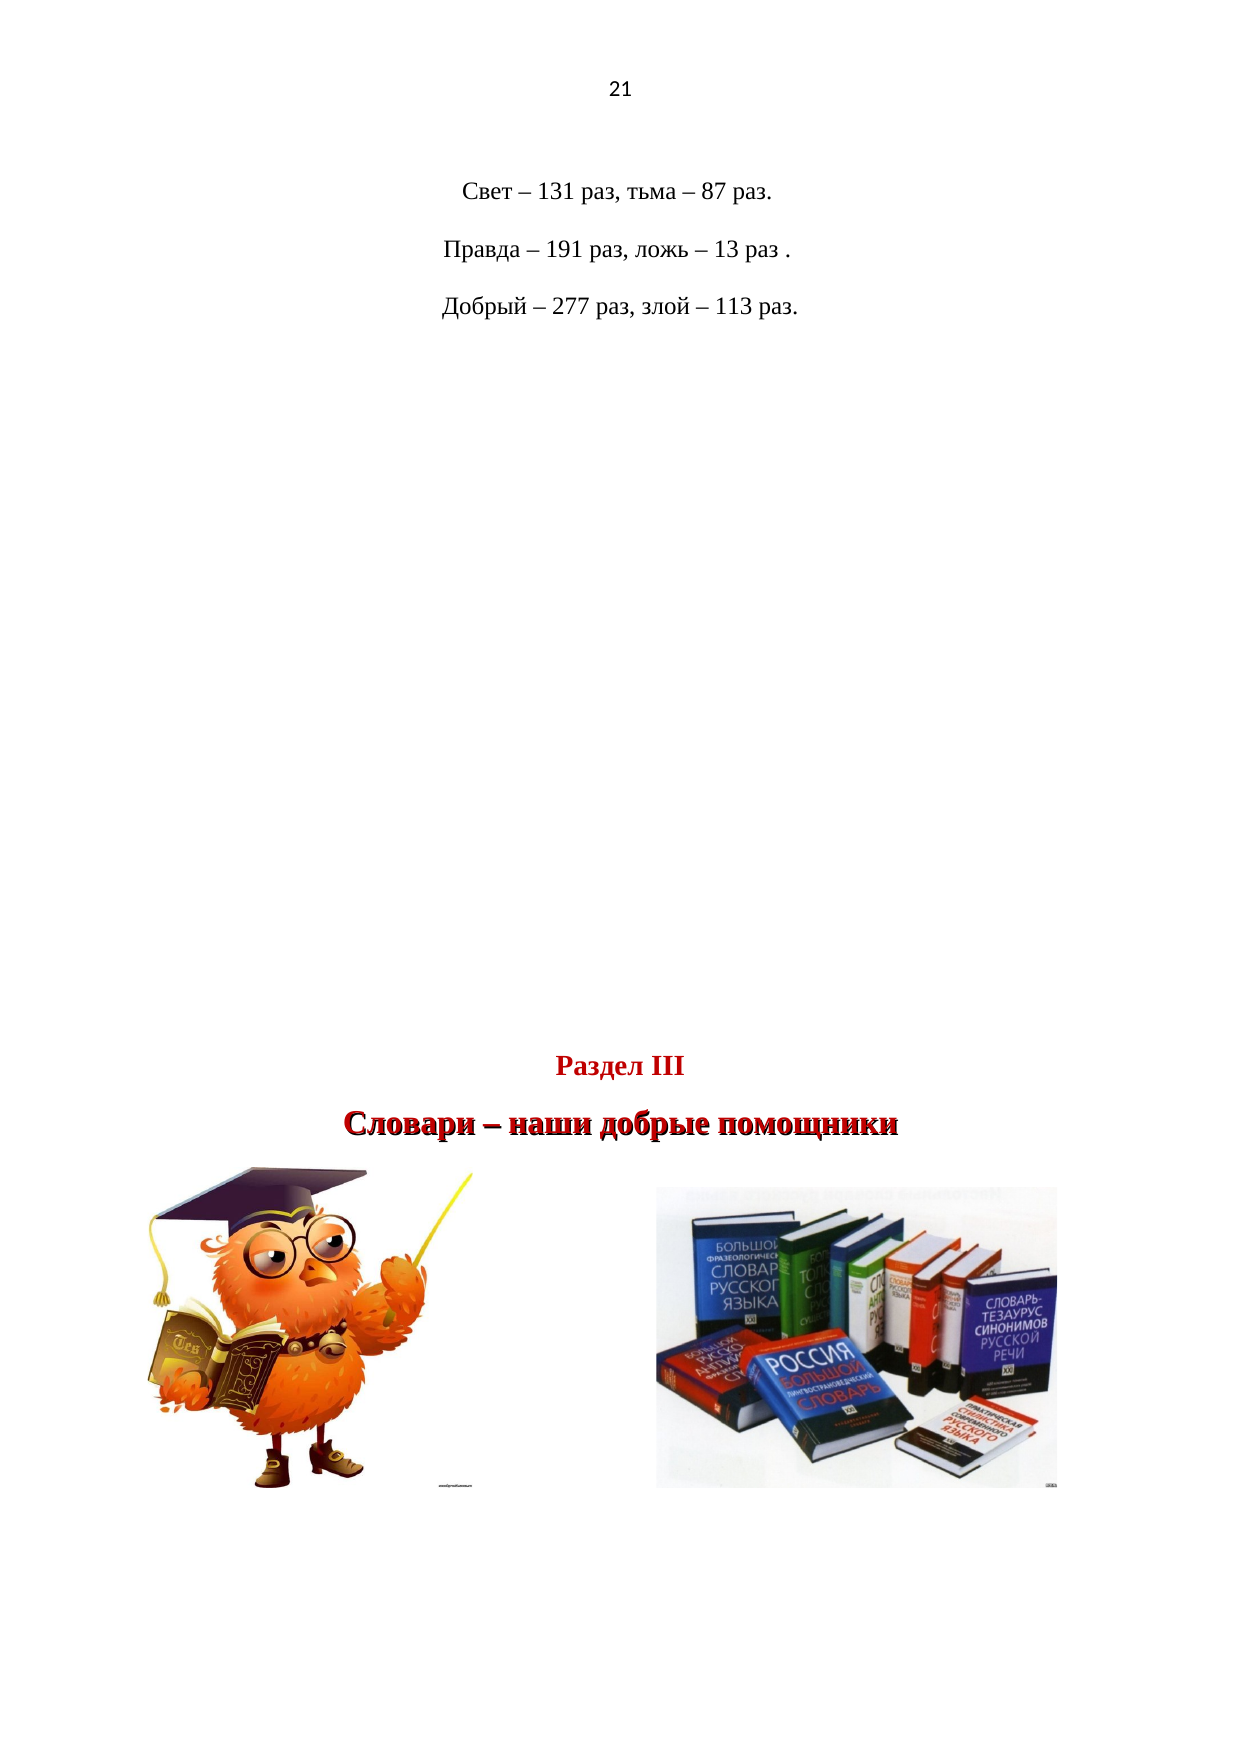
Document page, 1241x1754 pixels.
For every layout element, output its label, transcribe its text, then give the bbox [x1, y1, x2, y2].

text Словари – наши добрые помощники [148, 1102, 1092, 1141]
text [148, 148, 1092, 320]
picture [656, 1187, 1058, 1488]
picture [147, 1167, 473, 1488]
text Раздел III [148, 1048, 1092, 1081]
